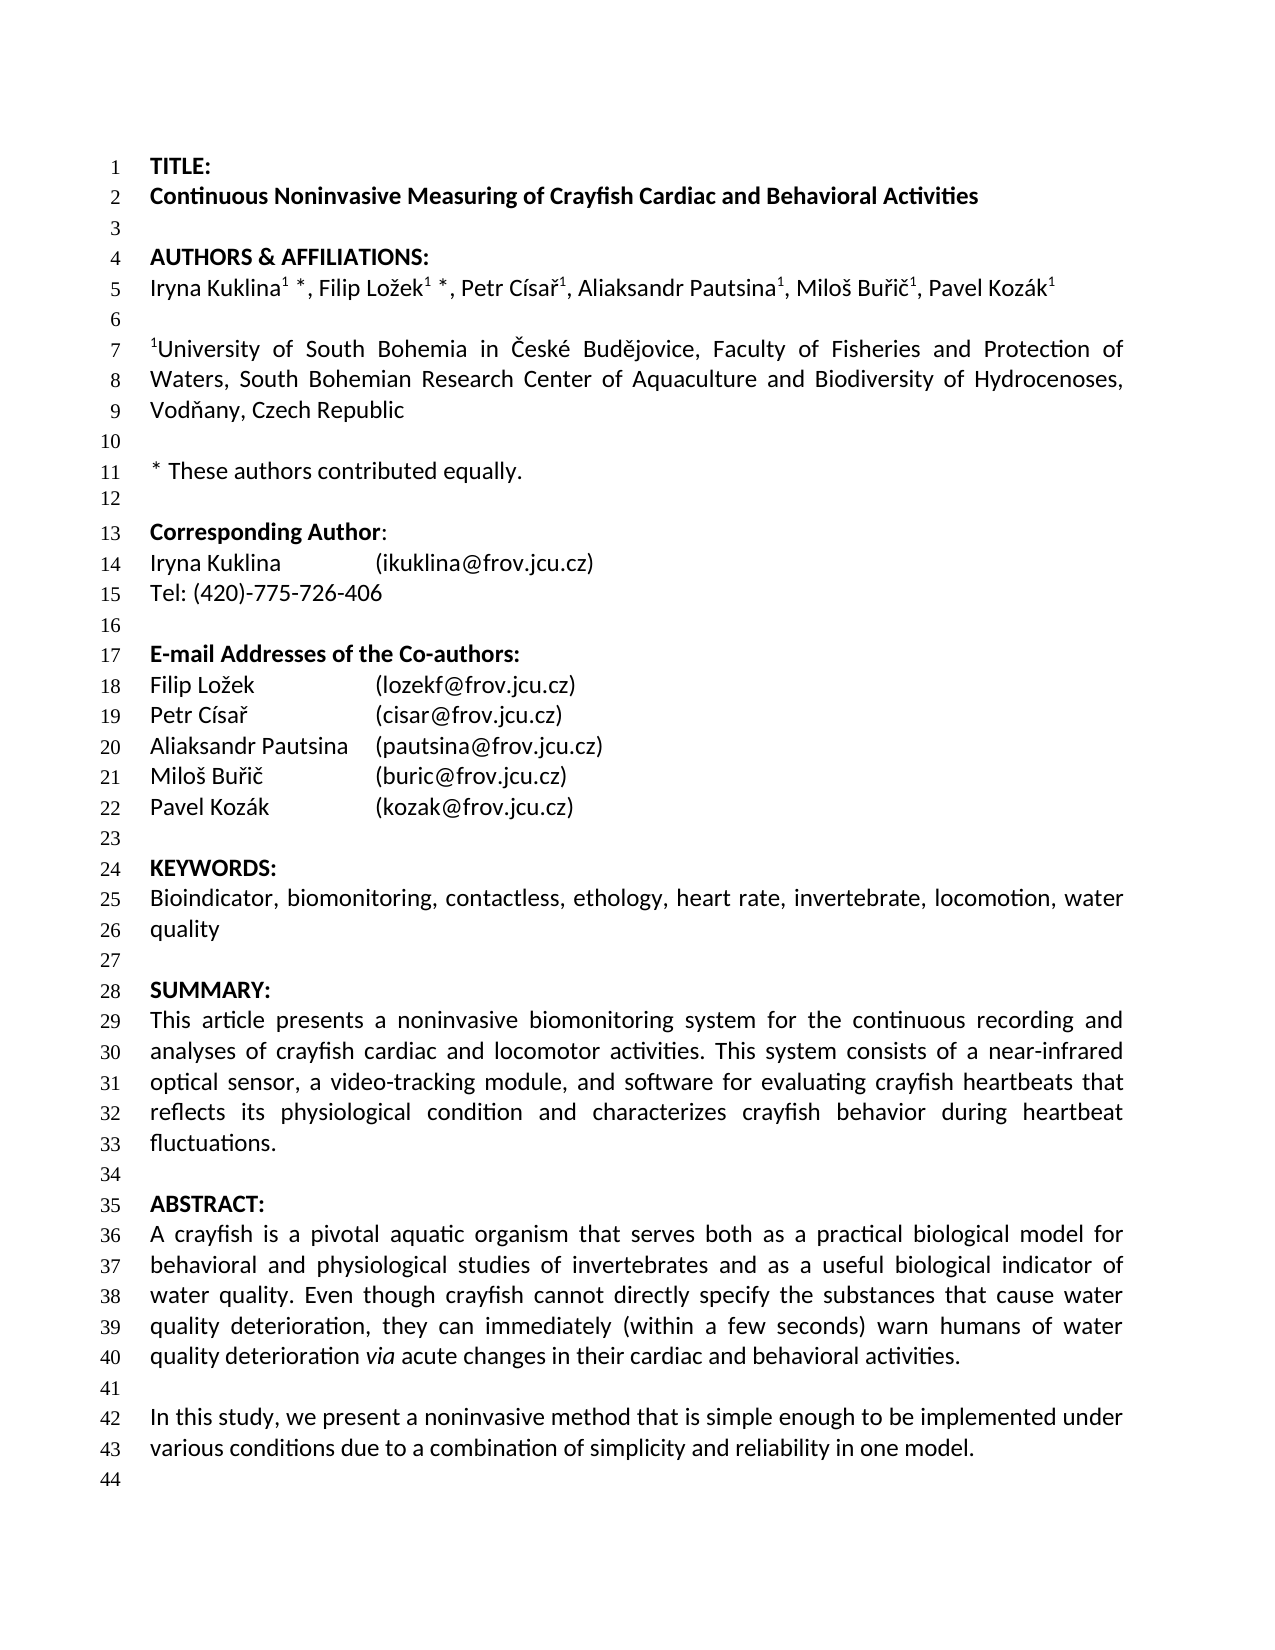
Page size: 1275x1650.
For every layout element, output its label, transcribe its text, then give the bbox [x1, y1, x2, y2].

text Miloš Buřič (buric@frov.jcu.cz) [150, 760, 1125, 791]
text Iryna Kuklina (ikuklina@frov.jcu.cz) [150, 547, 1125, 577]
text A crayfish is a pivotal aquatic organism that serves both as a practical biological model for behavioral and physiological studies of invertebrates and as a useful biological indicator of water quality. Even though crayfish cannot directly specify the substances that cause water quality deterioration, they can immediately (within a few seconds) warn humans of water quality deterioration via acute changes in their cardiac and behavioral activities. [150, 1218, 1125, 1371]
text E-mail Addresses of the Co-authors: [150, 638, 1125, 669]
text TITLE: [150, 150, 1125, 181]
text Petr Císař (cisar@frov.jcu.cz) [150, 699, 1125, 730]
text Bioindicator, biomonitoring, contactless, ethology, heart rate, invertebrate, locomotion, water quality [150, 882, 1125, 943]
text Filip Ložek (lozekf@frov.jcu.cz) [150, 669, 1125, 699]
text SUMMARY: [150, 974, 1125, 1004]
text Iryna Kuklina1 *, Filip Ložek1 *, Petr Císař1, Aliaksandr Pautsina1, Miloš Buřič1, Pavel Kozák1 [150, 272, 1125, 303]
text Corresponding Author: [150, 516, 1125, 547]
text Tel: (420)-775-726-406 [150, 577, 1125, 608]
text KEYWORDS: [150, 852, 1125, 882]
text In this study, we present a noninvasive method that is simple enough to be implemented under various conditions due to a combination of simplicity and reliability in one model. [150, 1401, 1125, 1462]
text Continuous Noninvasive Measuring of Crayfish Cardiac and Behavioral Activities [150, 181, 1125, 211]
text Aliaksandr Pautsina (pautsina@frov.jcu.cz) [150, 730, 1125, 760]
text ABSTRACT: [150, 1188, 1125, 1218]
text * These authors contributed equally. [150, 455, 1125, 486]
text This article presents a noninvasive biomonitoring system for the continuous recording and analyses of crayfish cardiac and locomotor activities. This system consists of a near-infrared optical sensor, a video-tracking module, and software for evaluating crayfish heartbeats that reflects its physiological condition and characterizes crayfish behavior during heartbeat fluctuations. [150, 1004, 1125, 1157]
text 1University of South Bohemia in České Budějovice, Faculty of Fisheries and Protection of Waters, South Bohemian Research Center of Aquaculture and Biodiversity of Hydrocenoses, Vodňany, Czech Republic [150, 333, 1125, 425]
text AUTHORS & AFFILIATIONS: [150, 242, 1125, 272]
text Pavel Kozák (kozak@frov.jcu.cz) [150, 791, 1125, 821]
